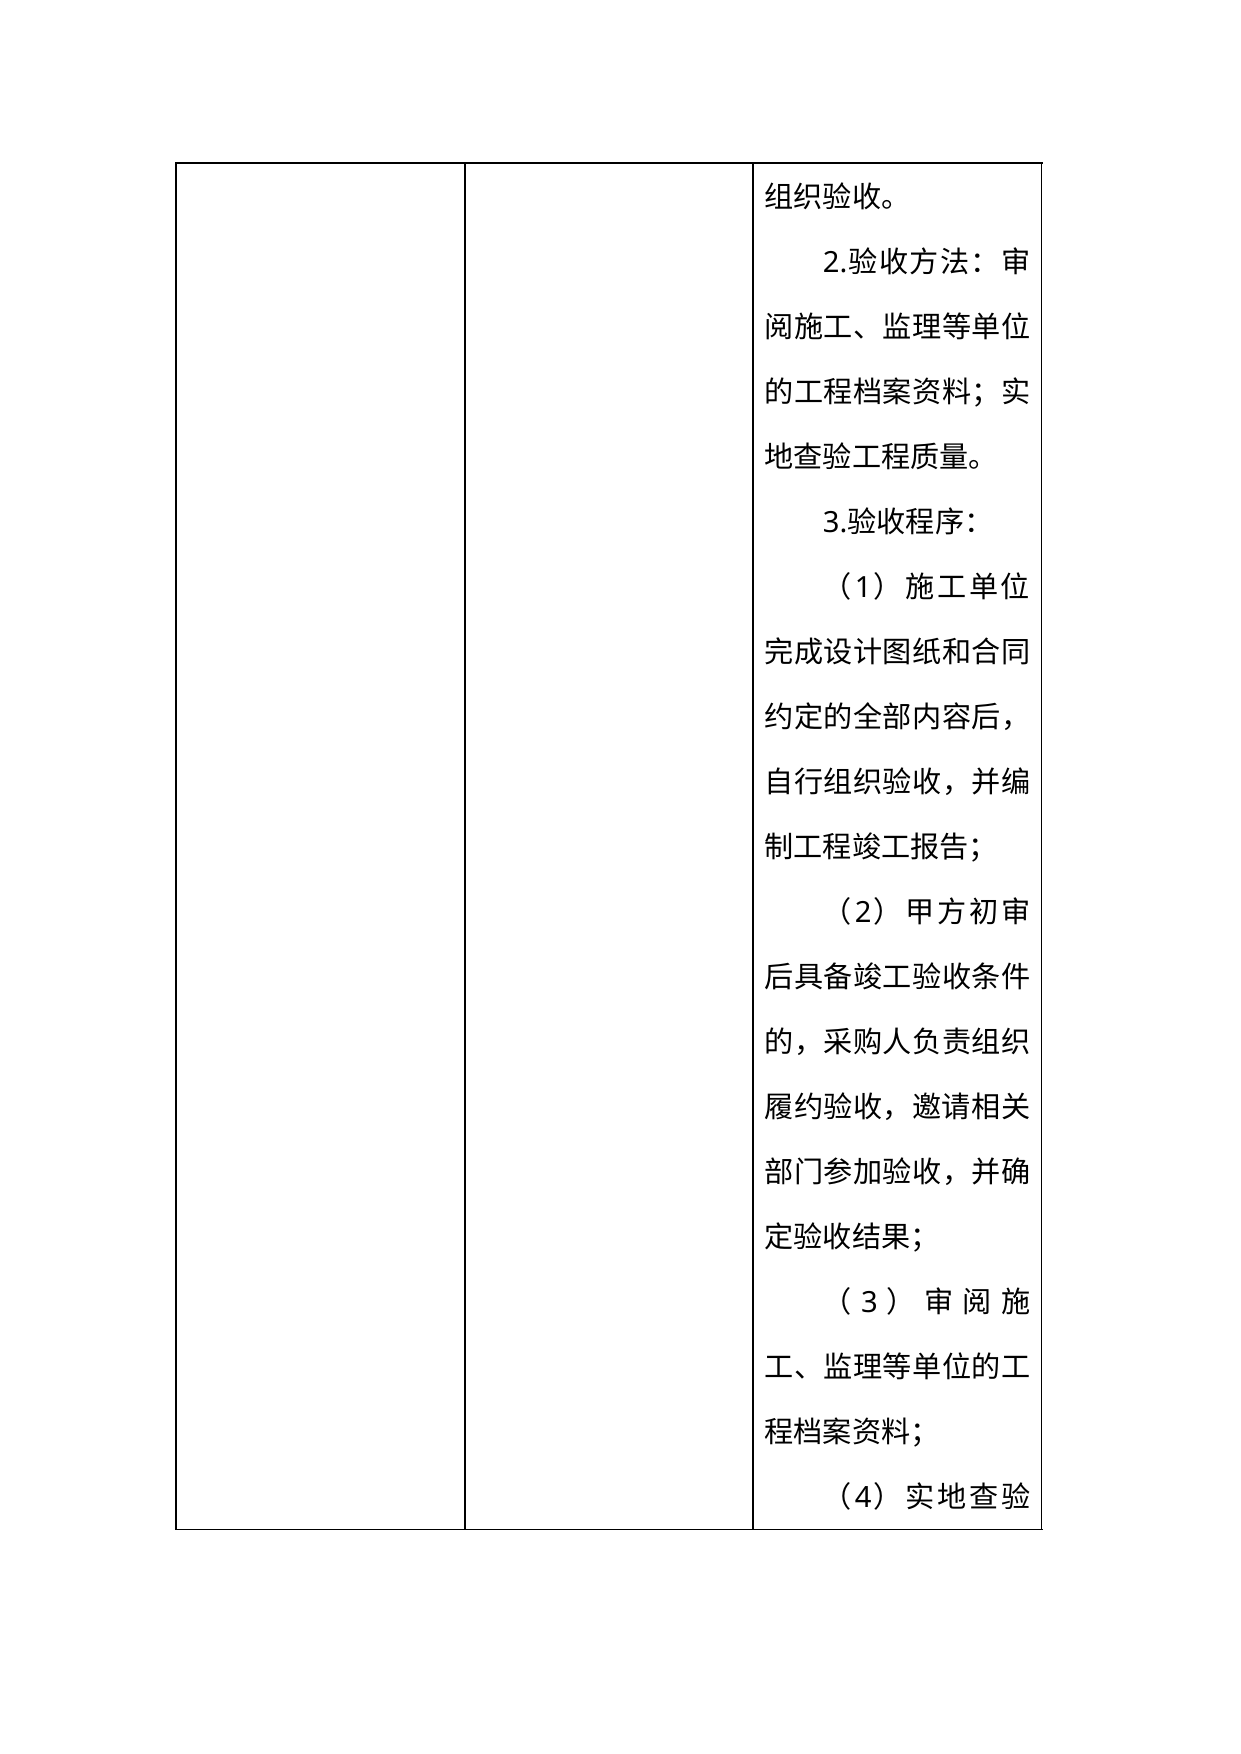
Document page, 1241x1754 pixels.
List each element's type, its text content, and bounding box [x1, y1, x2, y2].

table_cell 1 [177, 164, 464, 1528]
table_cell [466, 164, 752, 1528]
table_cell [754, 164, 1041, 1528]
